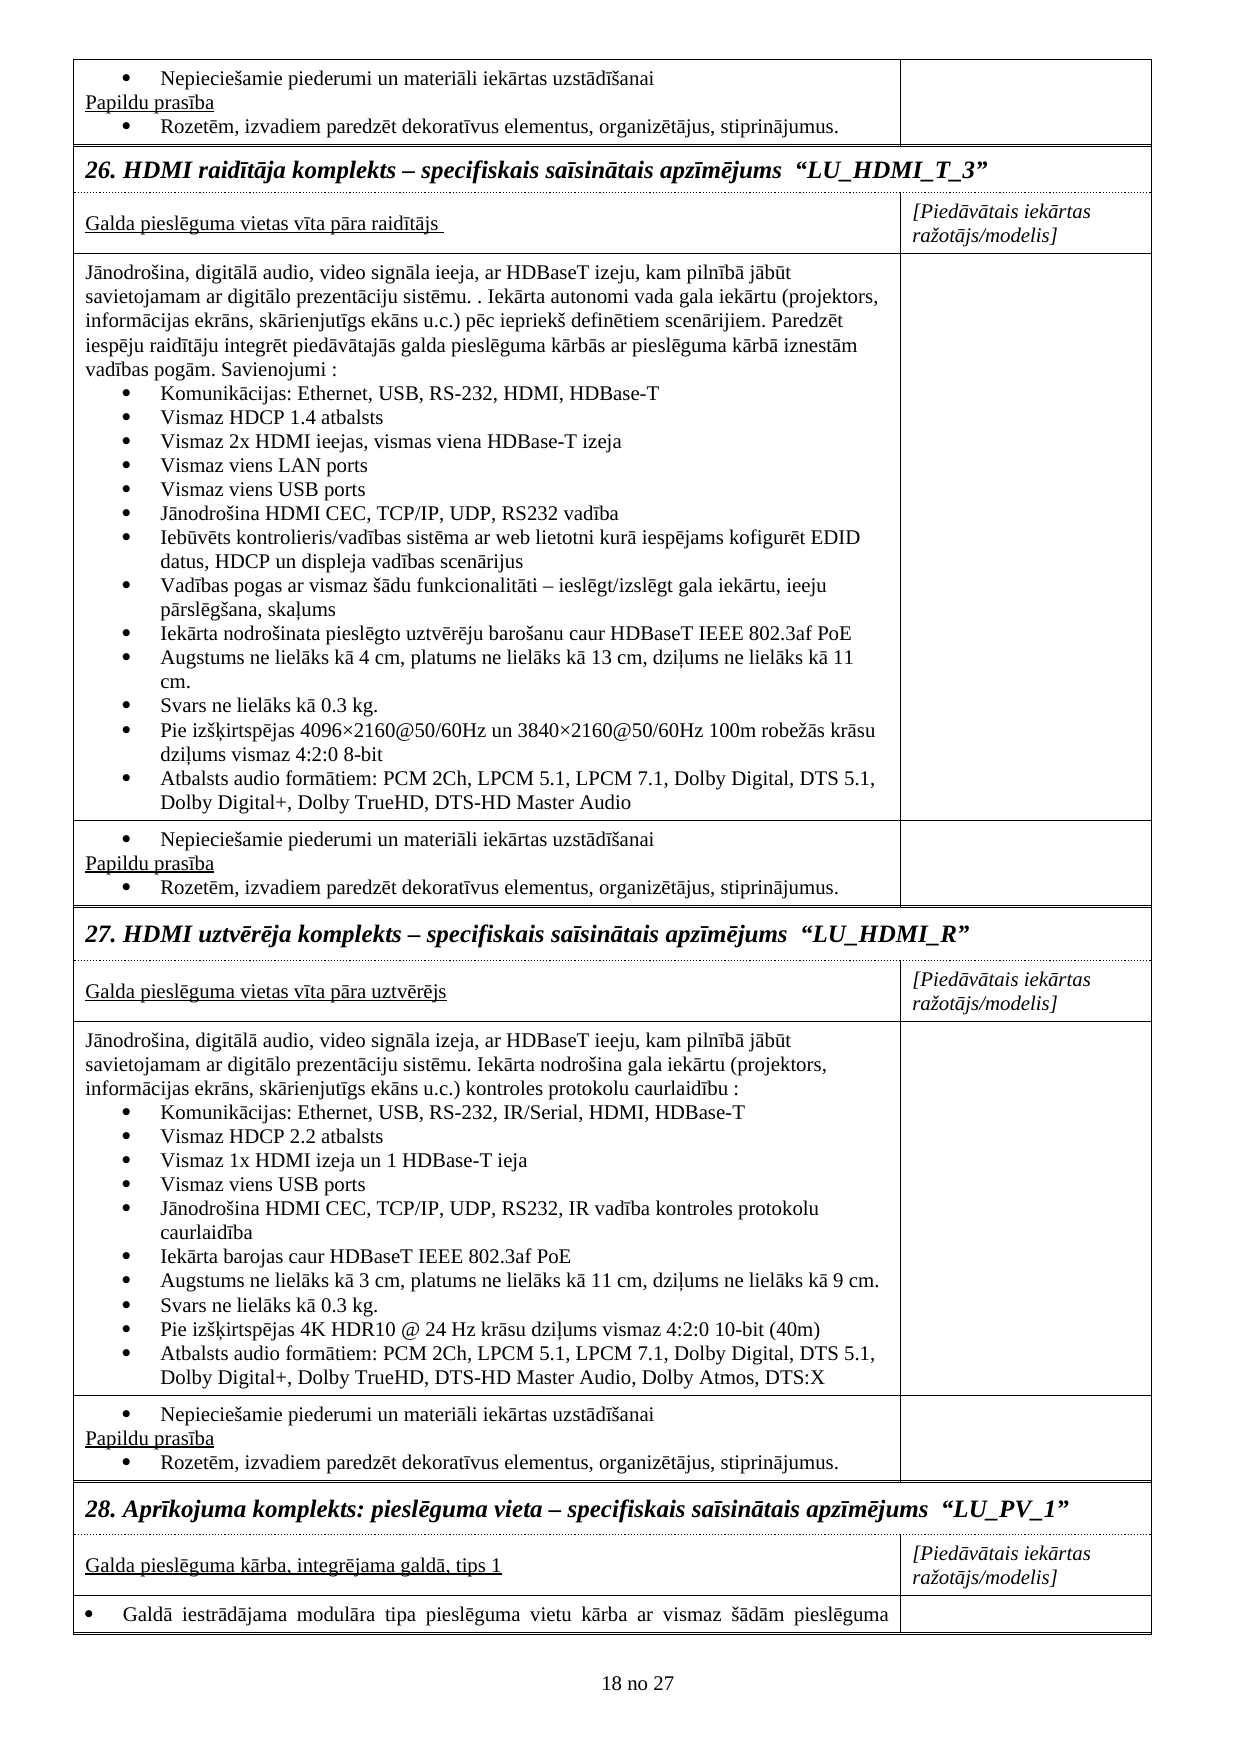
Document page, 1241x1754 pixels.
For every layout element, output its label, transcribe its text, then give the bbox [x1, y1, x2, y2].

table_cell [Piedāvātais iekārtas ražotājs/modelis] [901, 960, 1151, 1021]
table_cell Galda pieslēguma kārba, integrējama galdā, tips 1 [74, 1534, 900, 1594]
table_cell [901, 821, 1151, 905]
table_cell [74, 1596, 900, 1632]
table_cell Nepieciešamie piederumi un materiāli iekārtas uzstādīšanai Papildu prasība Rozetēm, izvadiem paredzēt dekoratīvus elementus, organizētājus, stiprinājumus. [74, 1396, 900, 1480]
table_cell Nepieciešamie piederumi un materiāli iekārtas uzstādīšanai Papildu prasība Rozetēm, izvadiem paredzēt dekoratīvus elementus, organizētājus, stiprinājumus. [74, 60, 900, 144]
table_cell Jānodrošina, digitālā audio, video signāla ieeja, ar HDBaseT izeju, kam pilnībā jābūt savietojamam ar digitālo prezentāciju sistēmu. . Iekārta autonomi vada gala iekārtu (projektors, informācijas ekrāns, skārienjutīgs ekāns u.c.) pēc iepriekš definētiem scenārijiem. Paredzēt iespēju raidītāju integrēt piedāvātajās galda pieslēguma kārbās ar pieslēguma kārbā iznestām vadības pogām. Savienojumi : Komunikācijas: Ethernet, USB, RS-232, HDMI, HDBase-T Vismaz HDCP 1.4 atbalsts Vismaz 2x HDMI ieejas, vismas viena HDBase-T izeja Vismaz viens LAN ports Vismaz viens USB ports Jānodrošina HDMI CEC, TCP/IP, UDP, RS232 vadība Iebūvēts kontrolieris/vadības sistēma ar web lietotni kurā iespējams kofigurēt EDID datus, HDCP un displeja vadības scenārijus Vadības pogas ar vismaz šādu funkcionalitāti – ieslēgt/izslēgt gala iekārtu, ieeju pārslēgšana, skaļums Iekārta nodrošinata pieslēgto uztvērēju barošanu caur HDBaseT IEEE 802.3af PoE Augstums ne lielāks kā 4 cm, platums ne lielāks kā 13 cm, dziļums ne lielāks kā 11 cm. Svars ne lielāks kā 0.3 kg. Pie izšķirtspējas 4096×2160@50/60Hz un 3840×2160@50/60Hz 100m robežās krāsu dziļums vismaz 4:2:0 8-bit Atbalsts audio formātiem: PCM 2Ch, LPCM 5.1, LPCM 7.1, Dolby Digital, DTS 5.1, Dolby Digital+, Dolby TrueHD, DTS-HD Master Audio [74, 254, 900, 820]
table_cell [901, 1396, 1151, 1480]
table_cell [901, 254, 1151, 820]
table_cell 28. Aprīkojuma komplekts: pieslēguma vieta – specifiskais saīsinātais apzīmējums “LU_PV_1” [74, 1483, 1151, 1533]
table_cell Jānodrošina, digitālā audio, video signāla izeja, ar HDBaseT ieeju, kam pilnībā jābūt savietojamam ar digitālo prezentāciju sistēmu. Iekārta nodrošina gala iekārtu (projektors, informācijas ekrāns, skārienjutīgs ekāns u.c.) kontroles protokolu caurlaidību : Komunikācijas: Ethernet, USB, RS-232, IR/Serial, HDMI, HDBase-T Vismaz HDCP 2.2 atbalsts Vismaz 1x HDMI izeja un 1 HDBase-T ieja Vismaz viens USB ports Jānodrošina HDMI CEC, TCP/IP, UDP, RS232, IR vadība kontroles protokolu caurlaidība Iekārta barojas caur HDBaseT IEEE 802.3af PoE Augstums ne lielāks kā 3 cm, platums ne lielāks kā 11 cm, dziļums ne lielāks kā 9 cm. Svars ne lielāks kā 0.3 kg. Pie izšķirtspējas 4K HDR10 @ 24 Hz krāsu dziļums vismaz 4:2:0 10-bit (40m) Atbalsts audio formātiem: PCM 2Ch, LPCM 5.1, LPCM 7.1, Dolby Digital, DTS 5.1, Dolby Digital+, Dolby TrueHD, DTS-HD Master Audio, Dolby Atmos, DTS:X [74, 1022, 900, 1395]
table_cell [Piedāvātais iekārtas ražotājs/modelis] [901, 192, 1151, 253]
table_cell [Piedāvātais iekārtas ražotājs/modelis] [901, 1534, 1151, 1594]
table_cell 26. HDMI raidītāja komplekts – specifiskais saīsinātais apzīmējums “LU_HDMI_T_3” [74, 147, 1151, 192]
table_cell [901, 1022, 1151, 1395]
table_cell Galda pieslēguma vietas vīta pāra raidītājs [74, 192, 900, 253]
table_cell Galda pieslēguma vietas vīta pāra uztvērējs [74, 960, 900, 1021]
table_cell 27. HDMI uztvērēja komplekts – specifiskais saīsinātais apzīmējums “LU_HDMI_R” [74, 908, 1151, 960]
table_cell Nepieciešamie piederumi un materiāli iekārtas uzstādīšanai Papildu prasība Rozetēm, izvadiem paredzēt dekoratīvus elementus, organizētājus, stiprinājumus. [74, 821, 900, 905]
table_cell [901, 60, 1151, 144]
table_cell [901, 1596, 1151, 1632]
